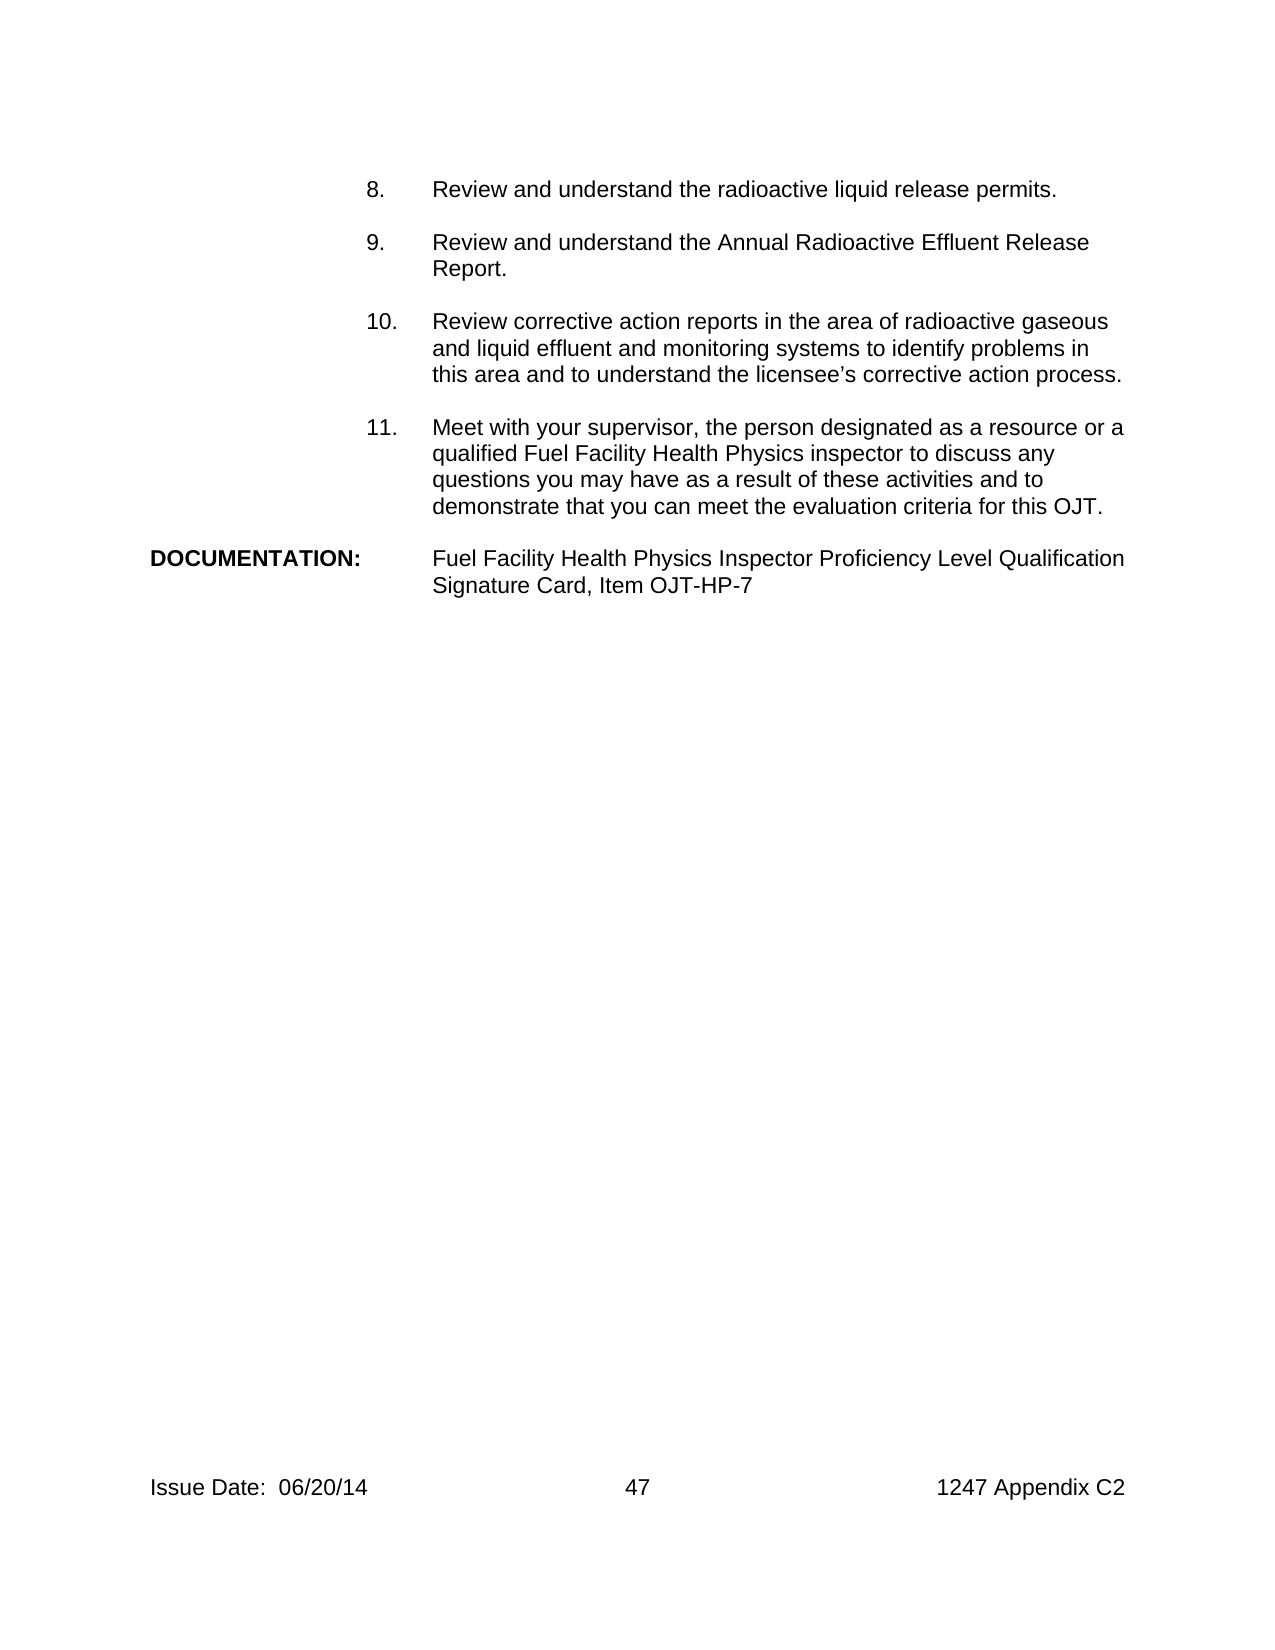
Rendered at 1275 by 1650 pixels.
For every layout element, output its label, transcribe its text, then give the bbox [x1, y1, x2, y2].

text Review and understand the Annual Radioactive Effluent Release Report. [366, 229, 1125, 282]
text Review and understand the radioactive liquid release permits. [366, 176, 1125, 203]
text Review corrective action reports in the area of radioactive gaseous and liquid effluent and monitoring systems to identify problems in this area and to understand the licensee’s corrective action process. [366, 308, 1125, 387]
text DOCUMENTATION: Fuel Facility Health Physics Inspector Proficiency Level Qualification Signature Card, Item OJT-HP-7 [150, 545, 1125, 598]
text Meet with your supervisor, the person designated as a resource or a qualified Fuel Facility Health Physics inspector to discuss any questions you may have as a result of these activities and to demonstrate that you can meet the evaluation criteria for this OJT. [366, 413, 1125, 519]
